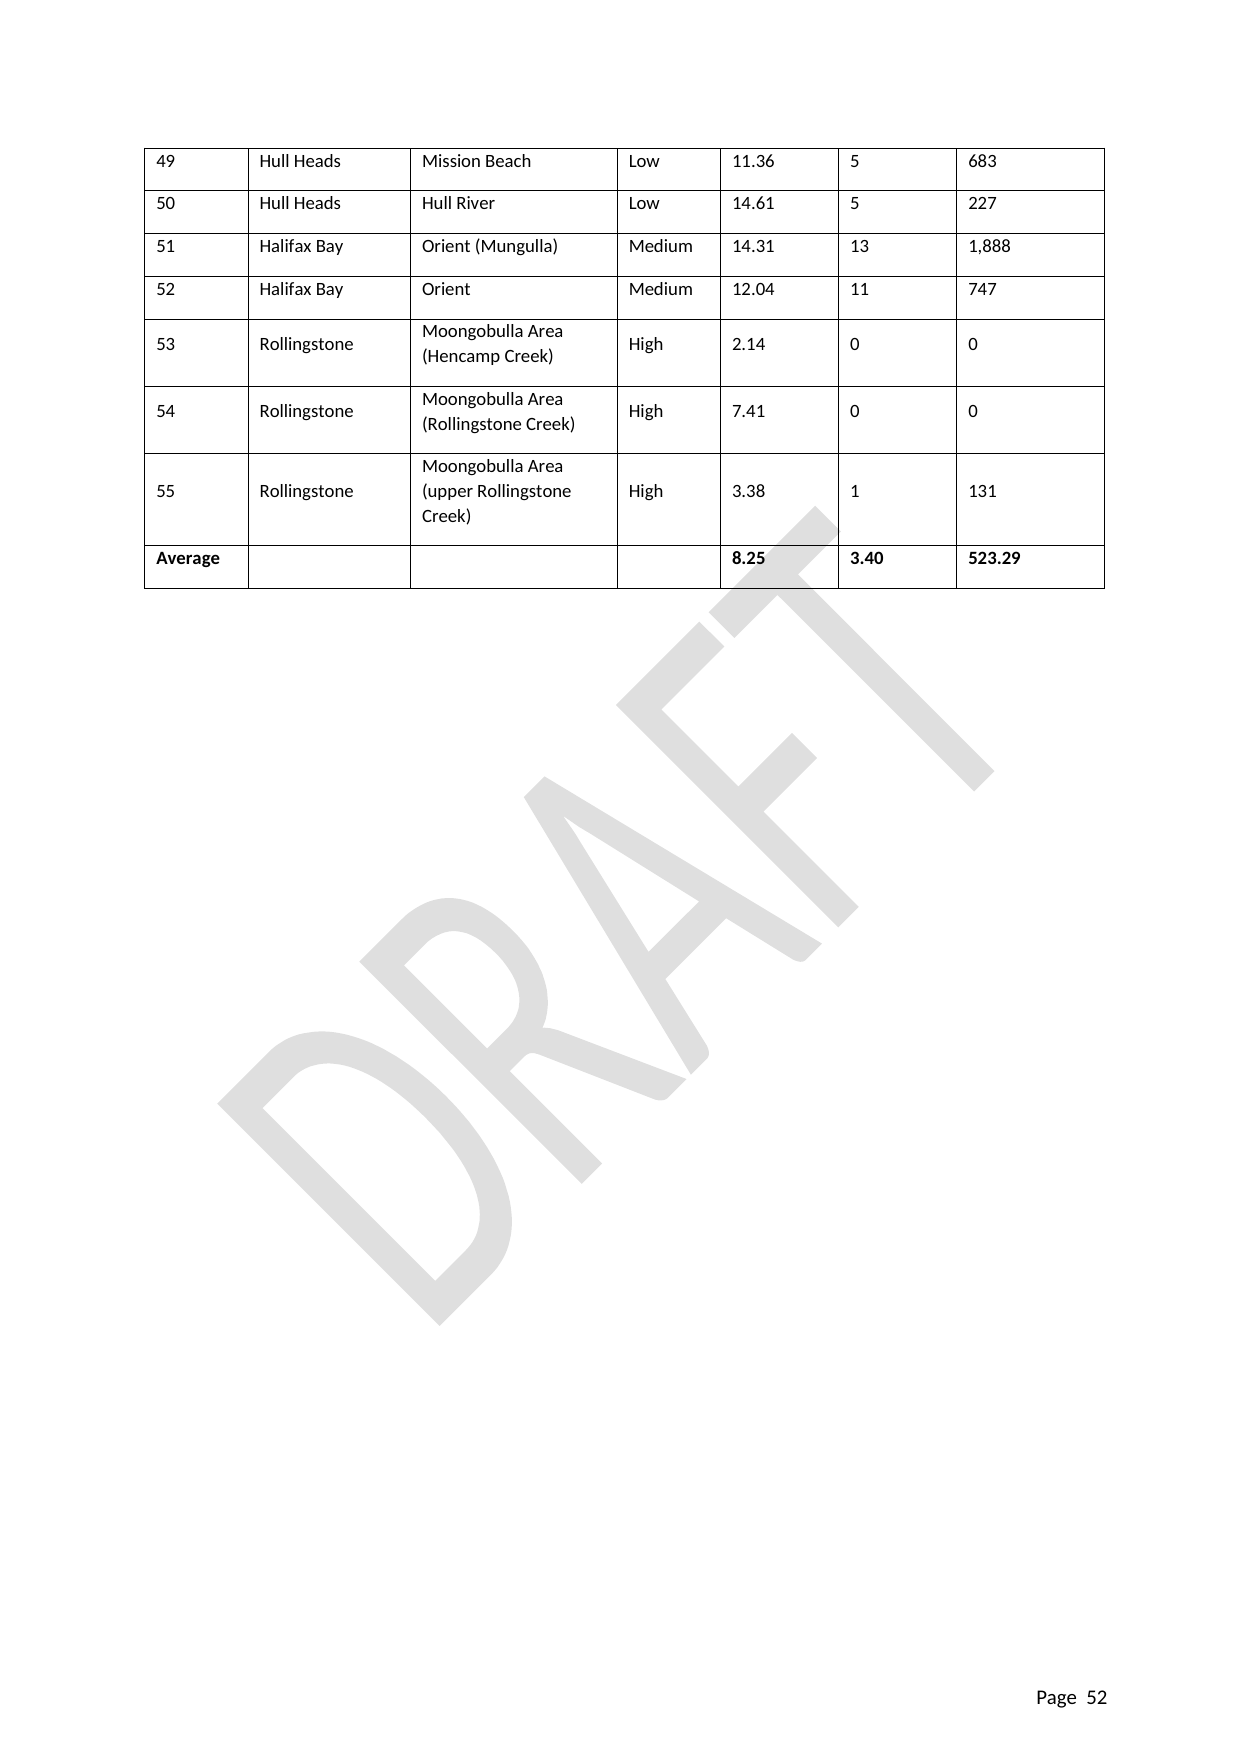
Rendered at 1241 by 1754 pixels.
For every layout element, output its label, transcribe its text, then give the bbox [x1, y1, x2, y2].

table_cell Rollingstone [249, 320, 410, 386]
table_cell Orient (Mungulla) [411, 234, 617, 276]
table_cell 55 [145, 454, 248, 545]
table_cell 3.38 [721, 454, 838, 545]
table_cell 7.41 [721, 387, 838, 453]
table_cell 1 [839, 454, 956, 545]
table_cell [618, 546, 720, 588]
table_cell 523.29 [957, 546, 1104, 588]
table_cell 0 [957, 320, 1104, 386]
table_cell 3.40 [839, 546, 956, 588]
table_cell 53 [145, 320, 248, 386]
table_cell 8.25 [721, 546, 838, 588]
table_cell High [618, 454, 720, 545]
table_cell High [618, 320, 720, 386]
table_cell Halifax Bay [249, 277, 410, 318]
table_cell [249, 546, 410, 588]
table_cell Orient [411, 277, 617, 318]
table_cell 54 [145, 387, 248, 453]
table_cell 11 [839, 277, 956, 318]
table_cell Halifax Bay [249, 234, 410, 276]
table_cell Rollingstone [249, 454, 410, 545]
table_cell Moongobulla Area (upper Rollingstone Creek) [411, 454, 617, 545]
table_cell 5 [839, 149, 956, 190]
table_cell 13 [839, 234, 956, 276]
table_cell 227 [957, 191, 1104, 233]
table_cell Average [145, 546, 248, 588]
table_cell Low [618, 149, 720, 190]
table_cell 12.04 [721, 277, 838, 318]
table_cell Hull River [411, 191, 617, 233]
table_cell 14.31 [721, 234, 838, 276]
table_cell 2.14 [721, 320, 838, 386]
table_cell 5 [839, 191, 956, 233]
table_cell 11.36 [721, 149, 838, 190]
table_cell High [618, 387, 720, 453]
table_cell Moongobulla Area (Rollingstone Creek) [411, 387, 617, 453]
table_cell 0 [957, 387, 1104, 453]
table_cell Medium [618, 234, 720, 276]
table_cell 50 [145, 191, 248, 233]
table_cell 52 [145, 277, 248, 318]
table_cell [411, 546, 617, 588]
table_cell 0 [839, 320, 956, 386]
table_cell 49 [145, 149, 248, 190]
table_cell Low [618, 191, 720, 233]
table_cell Moongobulla Area (Hencamp Creek) [411, 320, 617, 386]
table_cell 0 [839, 387, 956, 453]
table_cell 14.61 [721, 191, 838, 233]
table_cell 747 [957, 277, 1104, 318]
table_cell 51 [145, 234, 248, 276]
table_cell Mission Beach [411, 149, 617, 190]
table_cell 1,888 [957, 234, 1104, 276]
table_cell Hull Heads [249, 191, 410, 233]
table_cell Medium [618, 277, 720, 318]
table_cell Hull Heads [249, 149, 410, 190]
table_cell Rollingstone [249, 387, 410, 453]
table_cell 131 [957, 454, 1104, 545]
table_cell 683 [957, 149, 1104, 190]
